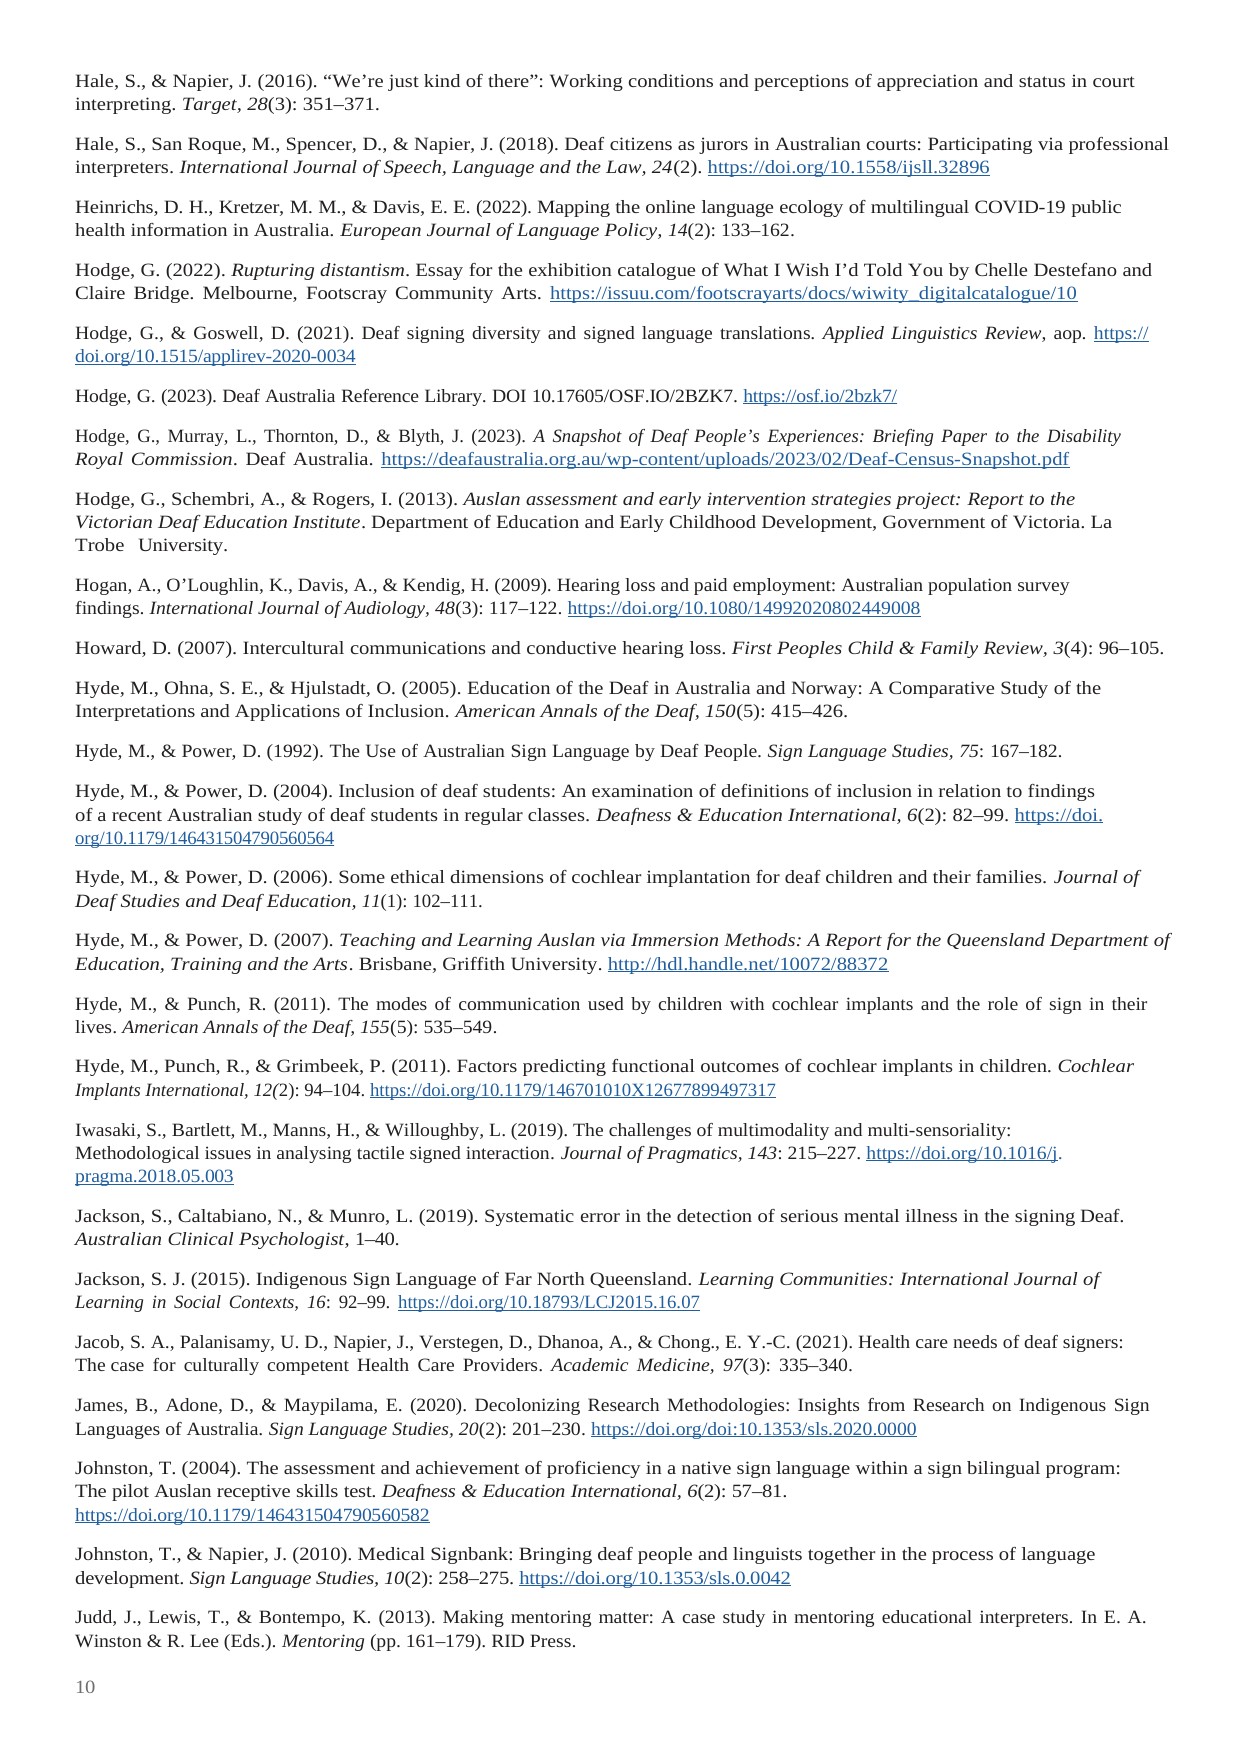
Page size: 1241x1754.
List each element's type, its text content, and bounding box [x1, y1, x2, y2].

text Hodge, G., Murray, L., Thornton, D., & Blyth, J. (2023). A Snapshot of Deaf People’s Experiences: Briefing Paper to the Disability Royal Commission. Deaf Australia. https://deafaustralia.org.au/wp-content/uploads/2023/02/Deaf-Census-Snapshot.pdf [75, 425, 1145, 470]
text Johnston, T. (2004). The assessment and achievement of proficiency in a native sign language within a sign bilingual program: The pilot Auslan receptive skills test. Deafness & Education International, 6(2): 57–81. https://doi.org/10.1179/146431504790560582 [75, 1457, 1144, 1525]
text Hale, S., San Roque, M., Spencer, D., & Napier, J. (2018). Deaf citizens as jurors in Australian courts: Participating via professional interpreters. International Journal of Speech, Language and the Law, 24(2). https://doi.org/10.1558/ijsll.32896 [75, 133, 1178, 178]
text Australian Clinical Psychologist, 1–40. [75, 1228, 1178, 1249]
text Hyde, M., & Power, D. (2006). Some ethical dimensions of cochlear implantation for deaf children and their families. Journal of Deaf Studies and Deaf Education, 11(1): 102–111. [75, 866, 1145, 911]
text Hodge, G., Schembri, A., & Rogers, I. (2013). Auslan assessment and early intervention strategies project: Report to the Victorian Deaf Education Institute. Department of Education and Early Childhood Development, Government of Victoria. La Trobe University. [75, 488, 1145, 556]
text Jackson, S. J. (2015). Indigenous Sign Language of Far North Queensland. Learning Communities: International Journal of Learning in Social Contexts, 16: 92–99. https://doi.org/10.18793/LCJ2015.16.07 [75, 1268, 1145, 1313]
text Judd, J., Lewis, T., & Bontempo, K. (2013). Making mentoring matter: A case study in mentoring educational interpreters. In E. A. Winston & R. Lee (Eds.). Mentoring (pp. 161–179). RID Press. [75, 1606, 1178, 1651]
text Jackson, S., Caltabiano, N., & Munro, L. (2019). Systematic error in the detection of serious mental illness in the signing Deaf. [75, 1204, 1178, 1226]
text Hyde, M., & Power, D. (2007). Teaching and Learning Auslan via Immersion Methods: A Report for the Queensland Department of Education, Training and the Arts. Brisbane, Griffith University. http://hdl.handle.net/10072/88372 [75, 929, 1178, 974]
text Hodge, G. (2022). Rupturing distantism. Essay for the exhibition catalogue of What I Wish I’d Told You by Chelle Destefano and Claire Bridge. Melbourne, Footscray Community Arts. https://issuu.com/footscrayarts/docs/wiwity_digitalcatalogue/10 [75, 259, 1178, 303]
text Hogan, A., O’Loughlin, K., Davis, A., & Kendig, H. (2009). Hearing loss and paid employment: Australian population survey findings. International Journal of Audiology, 48(3): 117–122. https://doi.org/10.1080/14992020802449008 [75, 574, 1111, 619]
text Hyde, M., & Power, D. (1992). The Use of Australian Sign Language by Deaf People. Sign Language Studies, 75: 167–182. [75, 740, 1178, 762]
text Hodge, G. (2023). Deaf Australia Reference Library. DOI 10.17605/OSF.IO/2BZK7. https://osf.io/2bzk7/ [75, 385, 1178, 406]
text Hodge, G., & Goswell, D. (2021). Deaf signing diversity and signed language translations. Applied Linguistics Review, aop. https:// doi.org/10.1515/applirev-2020-0034 [75, 322, 1153, 367]
text Howard, D. (2007). Intercultural communications and conductive hearing loss. First Peoples Child & Family Review, 3(4): 96–105. [75, 637, 1178, 659]
text Heinrichs, D. H., Kretzer, M. M., & Davis, E. E. (2022). Mapping the online language ecology of multilingual COVID-19 public health information in Australia. European Journal of Language Policy, 14(2): 133–162. [75, 196, 1145, 241]
text Johnston, T., & Napier, J. (2010). Medical Signbank: Bringing deaf people and linguists together in the process of language development. Sign Language Studies, 10(2): 258–275. https://doi.org/10.1353/sls.0.0042 [75, 1543, 1178, 1588]
text James, B., Adone, D., & Maypilama, E. (2020). Decolonizing Research Methodologies: Insights from Research on Indigenous Sign Languages of Australia. Sign Language Studies, 20(2): 201–230. https://doi.org/doi:10.1353/sls.2020.0000 [75, 1394, 1178, 1439]
text Iwasaki, S., Bartlett, M., Manns, H., & Willoughby, L. (2019). The challenges of multimodality and multi-sensoriality: Methodological issues in analysing tactile signed interaction. Journal of Pragmatics, 143: 215–227. https://doi.org/10.1016/j. pragma.2018.05.003 [75, 1118, 1072, 1186]
text Hyde, M., & Power, D. (2004). Inclusion of deaf students: An examination of definitions of inclusion in relation to findings of a recent Australian study of deaf students in regular classes. Deafness & Education International, 6(2): 82–99. https://doi. org/10.1179/146431504790560564 [75, 780, 1111, 848]
text Hyde, M., Ohna, S. E., & Hjulstadt, O. (2005). Education of the Deaf in Australia and Norway: A Comparative Study of the Interpretations and Applications of Inclusion. American Annals of the Deaf, 150(5): 415–426. [75, 677, 1178, 722]
text Jacob, S. A., Palanisamy, U. D., Napier, J., Verstegen, D., Dhanoa, A., & Chong., E. Y.-C. (2021). Health care needs of deaf signers: The case for culturally competent Health Care Providers. Academic Medicine, 97(3): 335–340. [75, 1331, 1155, 1376]
text Hyde, M., Punch, R., & Grimbeek, P. (2011). Factors predicting functional outcomes of cochlear implants in children. Cochlear Implants International, 12(2): 94–104. https://doi.org/10.1179/146701010X12677899497317 [75, 1055, 1178, 1100]
text Hyde, M., & Punch, R. (2011). The modes of communication used by children with cochlear implants and the role of sign in their lives. American Annals of the Deaf, 155(5): 535–549. [75, 992, 1178, 1037]
text Hale, S., & Napier, J. (2016). “We’re just kind of there”: Working conditions and perceptions of appreciation and status in court interpreting. Target, 28(3): 351–371. [75, 70, 1178, 114]
